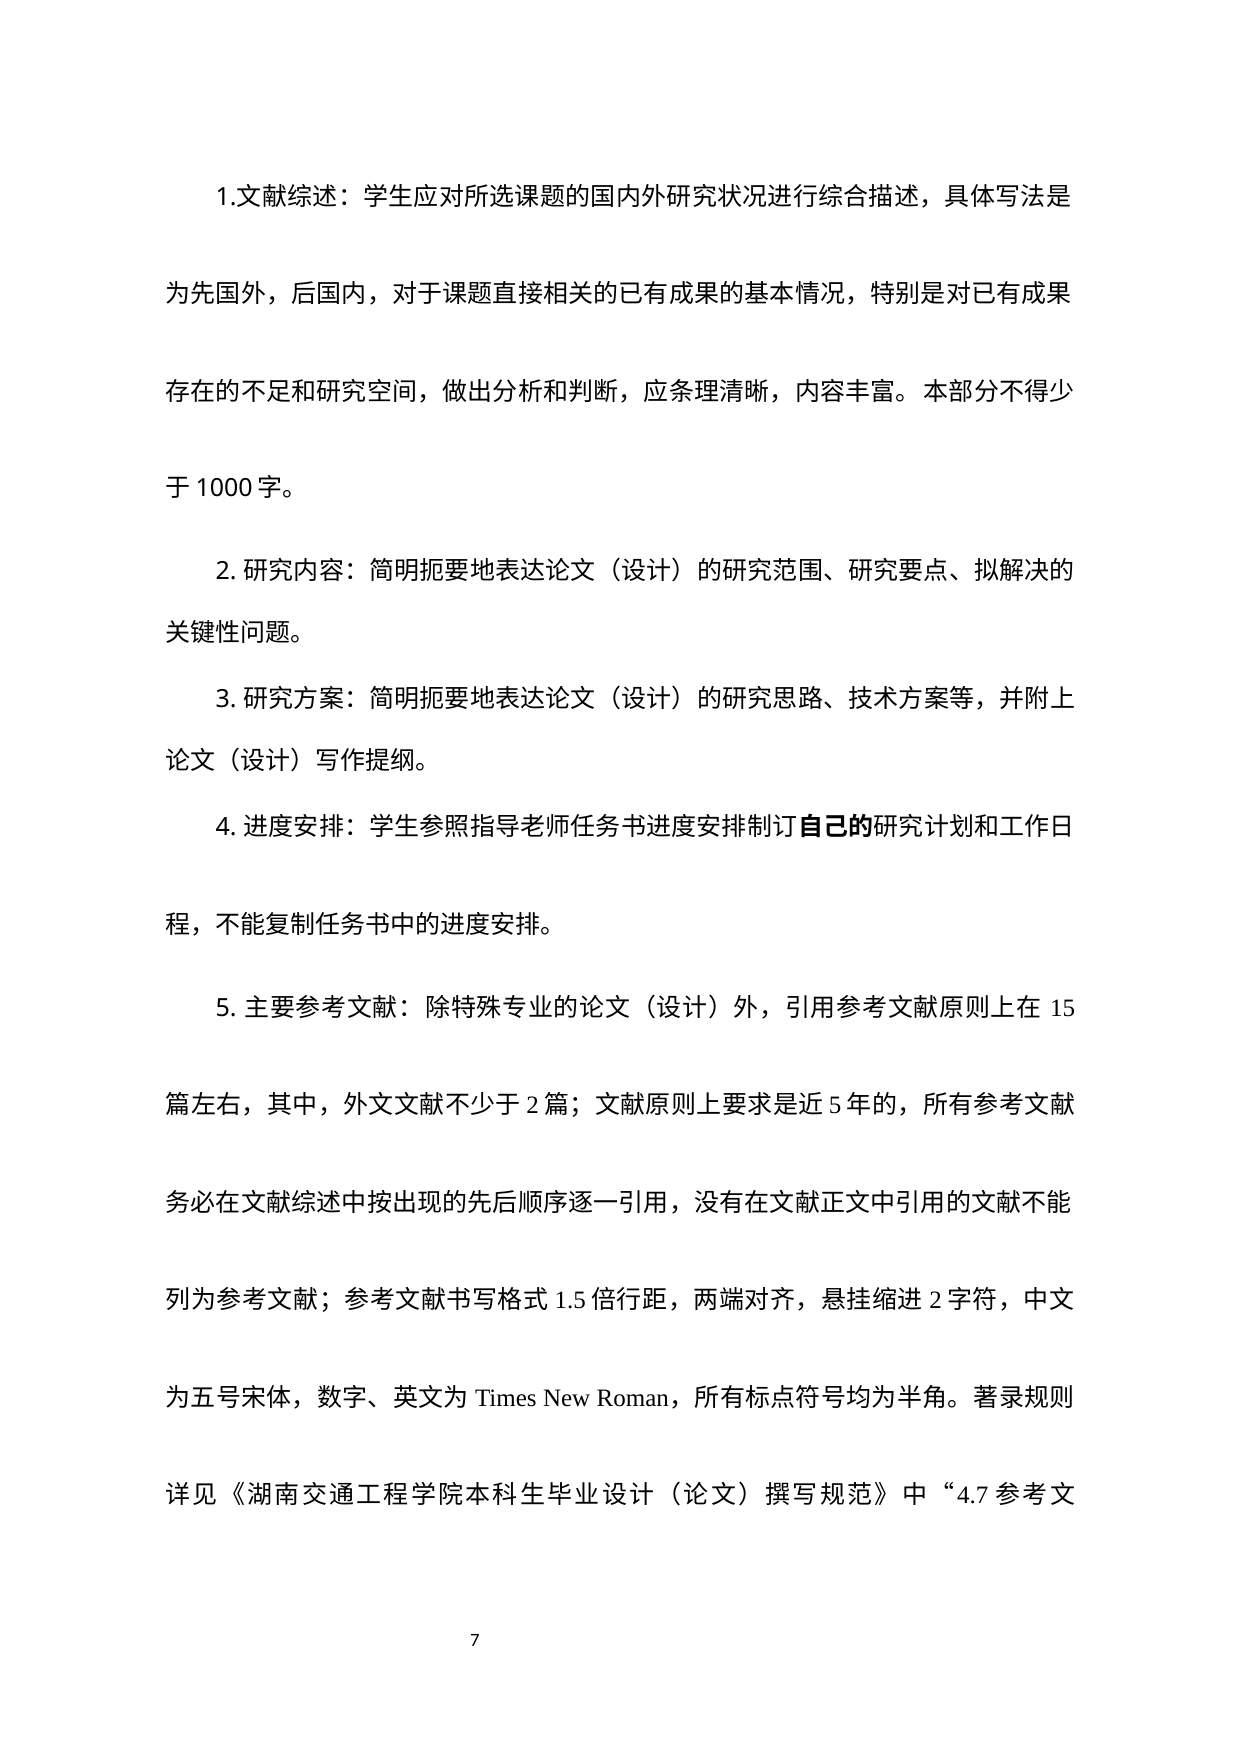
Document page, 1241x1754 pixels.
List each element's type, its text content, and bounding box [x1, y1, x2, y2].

text 4. 进度安排：学生参照指导老师任务书进度安排制订自己的研究计划和工作日程，不能复制任务书中的进度安排。 [165, 792, 1075, 955]
list 1.文献综述：学生应对所选课题的国内外研究状况进行综合描述，具体写法是为先国外，后国内，对于课题直接相关的已有成果的基本情况，特别是对已有成果存在的不足和研究空间，做出分析和判断，应条理清晰，内容丰富。本部分不得少于1000字。 [165, 162, 1075, 519]
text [165, 973, 1075, 1525]
list 2. 研究内容：简明扼要地表达论文（设计）的研究范围、研究要点、拟解决的关键性问题。 [165, 536, 1075, 650]
list 3. 研究方案：简明扼要地表达论文（设计）的研究思路、技术方案等，并附上论文（设计）写作提纲。 [165, 664, 1075, 778]
